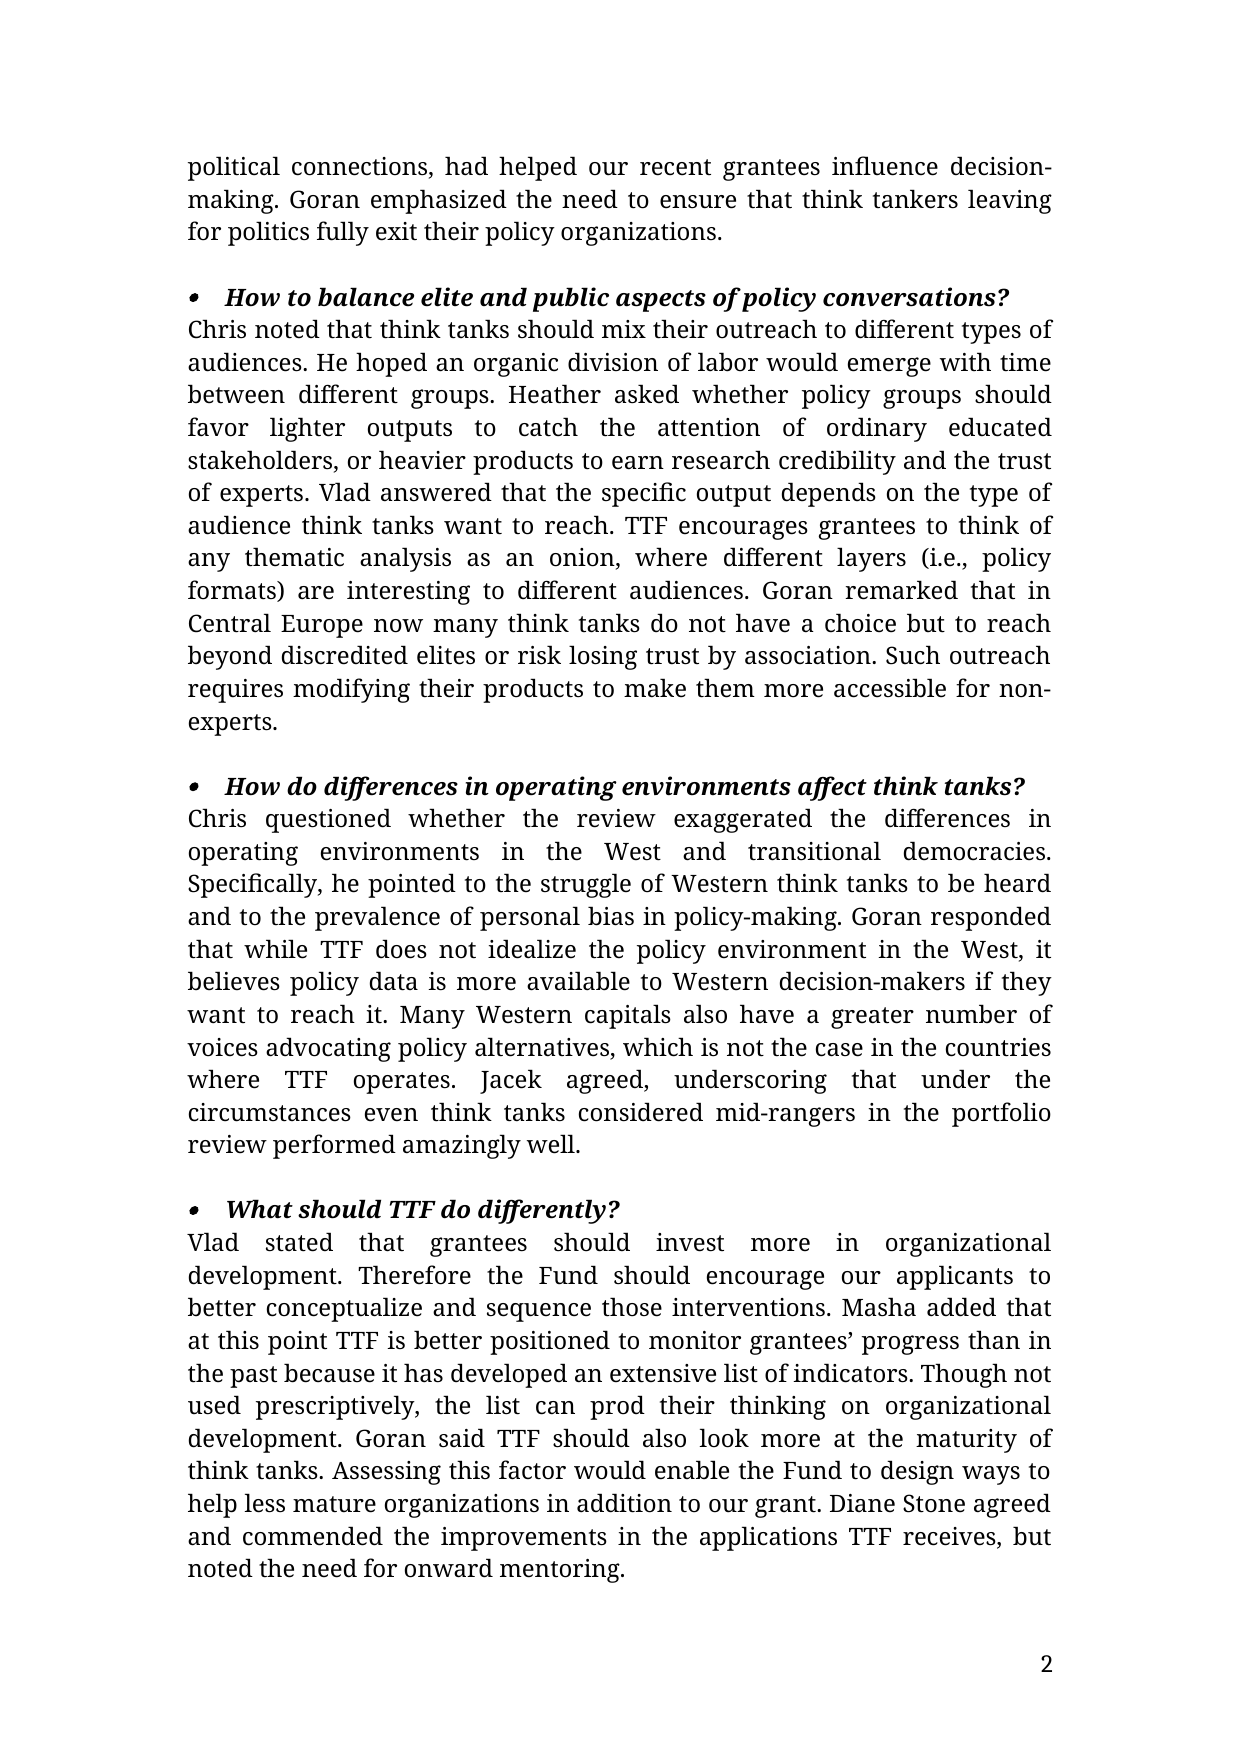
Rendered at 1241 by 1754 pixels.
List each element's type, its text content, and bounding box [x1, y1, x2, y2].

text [187, 150, 1053, 248]
list How do differences in operating environments affect think tanks? [187, 769, 1053, 802]
text Vlad stated that grantees should invest more in organizational development. Therefore the Fund should encourage our applicants to better conceptualize and sequence those interventions. Masha added that at this point TTF is better positioned to monitor grantees’ progress than in the past because it has developed an extensive list of indicators. Though not used prescriptively, the list can prod their thinking on organizational development. Goran said TTF should also look more at the maturity of think tanks. Assessing this factor would enable the Fund to design ways to help less mature organizations in addition to our grant. Diane Stone agreed and commended the improvements in the applications TTF receives, but noted the need for onward mentoring. [187, 1226, 1053, 1584]
list What should TTF do differently? [187, 1193, 1053, 1226]
list How to balance elite and public aspects of policy conversations? [187, 280, 1053, 313]
text Chris questioned whether the review exaggerated the differences in operating environments in the West and transitional democracies. Specifically, he pointed to the struggle of Western think tanks to be heard and to the prevalence of personal bias in policy-making. Goran responded that while TTF does not idealize the policy environment in the West, it believes policy data is more available to Western decision-makers if they want to reach it. Many Western capitals also have a greater number of voices advocating policy alternatives, which is not the case in the countries where TTF operates. Jacek agreed, underscoring that under the circumstances even think tanks considered mid-rangers in the portfolio review performed amazingly well. [187, 802, 1053, 1161]
text Chris noted that think tanks should mix their outreach to different types of audiences. He hoped an organic division of labor would emerge with time between different groups. Heather asked whether policy groups should favor lighter outputs to catch the attention of ordinary educated stakeholders, or heavier products to earn research credibility and the trust of experts. Vlad answered that the specific output depends on the type of audience think tanks want to reach. TTF encourages grantees to think of any thematic analysis as an onion, where different layers (i.e., policy formats) are interesting to different audiences. Goran remarked that in Central Europe now many think tanks do not have a choice but to reach beyond discredited elites or risk losing trust by association. Such outreach requires modifying their products to make them more accessible for non-experts. [187, 313, 1053, 737]
